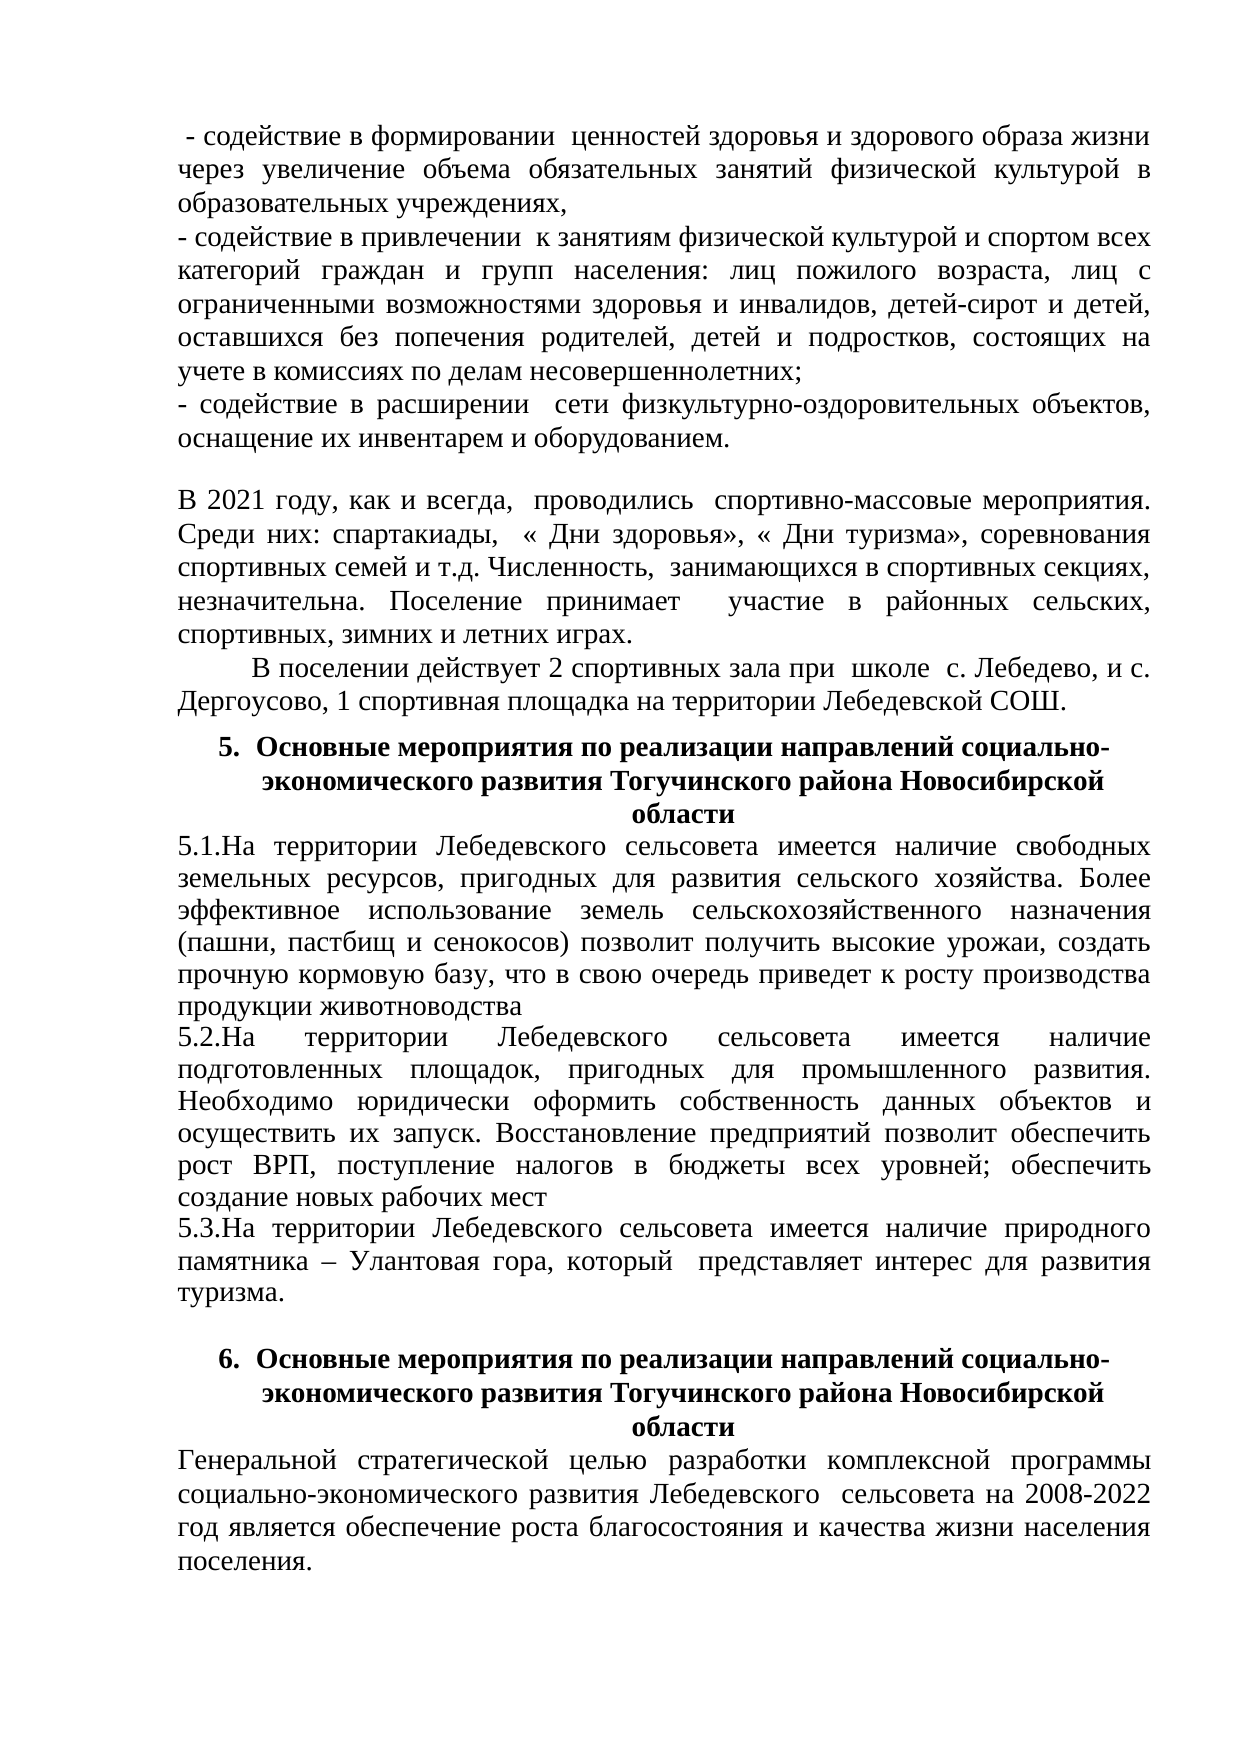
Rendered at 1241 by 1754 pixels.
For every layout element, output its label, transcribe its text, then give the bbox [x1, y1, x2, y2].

text - содействие в расширении сети физкультурно-оздоровительных объектов, оснащение их инвентарем и оборудованием. [177, 386, 1152, 453]
list Основные мероприятия по реализации направлений социально-экономического развития Тогучинского района Новосибирской области [177, 729, 1152, 830]
list Основные мероприятия по реализации направлений социально-экономического развития Тогучинского района Новосибирской области [177, 1342, 1152, 1442]
text - содействие в формировании ценностей здоровья и здорового образа жизни через увеличение объема обязательных занятий физической культурой в образовательных учреждениях, [177, 118, 1152, 219]
text Генеральной стратегической целью разработки комплексной программы социально-экономического развития Лебедевского сельсовета на 2008-2022 год является обеспечение роста благосостояния и качества жизни населения поселения. [177, 1442, 1152, 1576]
text В 2021 году, как и всегда, проводились спортивно-массовые мероприятия. Среди них: спартакиады, « Дни здоровья», « Дни туризма», соревнования спортивных семей и т.д. Численность, занимающихся в спортивных секциях, незначительна. Поселение принимает участие в районных сельских, спортивных, зимних и летних играх. [177, 482, 1152, 650]
text 5.1.На территории Лебедевского сельсовета имеется наличие свободных земельных ресурсов, пригодных для развития сельского хозяйства. Более эффективное использование земель сельскохозяйственного назначения (пашни, пастбищ и сенокосов) позволит получить высокие урожаи, создать прочную кормовую базу, что в свою очередь приведет к росту производства продукции животноводства [177, 830, 1152, 1021]
text 5.2.На территории Лебедевского сельсовета имеется наличие подготовленных площадок, пригодных для промышленного развития. Необходимо юридически оформить собственность данных объектов и осуществить их запуск. Восстановление предприятий позволит обеспечить рост ВРП, поступление налогов в бюджеты всех уровней; обеспечить создание новых рабочих мест [177, 1021, 1152, 1212]
text 5.3.На территории Лебедевского сельсовета имеется наличие природного памятника – Улантовая гора, который представляет интерес для развития туризма. [177, 1212, 1152, 1308]
text - содействие в привлечении к занятиям физической культурой и спортом всех категорий граждан и групп населения: лиц пожилого возраста, лиц с ограниченными возможностями здоровья и инвалидов, детей-сирот и детей, оставшихся без попечения родителей, детей и подростков, состоящих на учете в комиссиях по делам несовершеннолетних; [177, 219, 1152, 386]
text В поселении действует 2 спортивных зала при школе с. Лебедево, и с. Дергоусово, 1 спортивная площадка на территории Лебедевской СОШ. [177, 650, 1152, 717]
